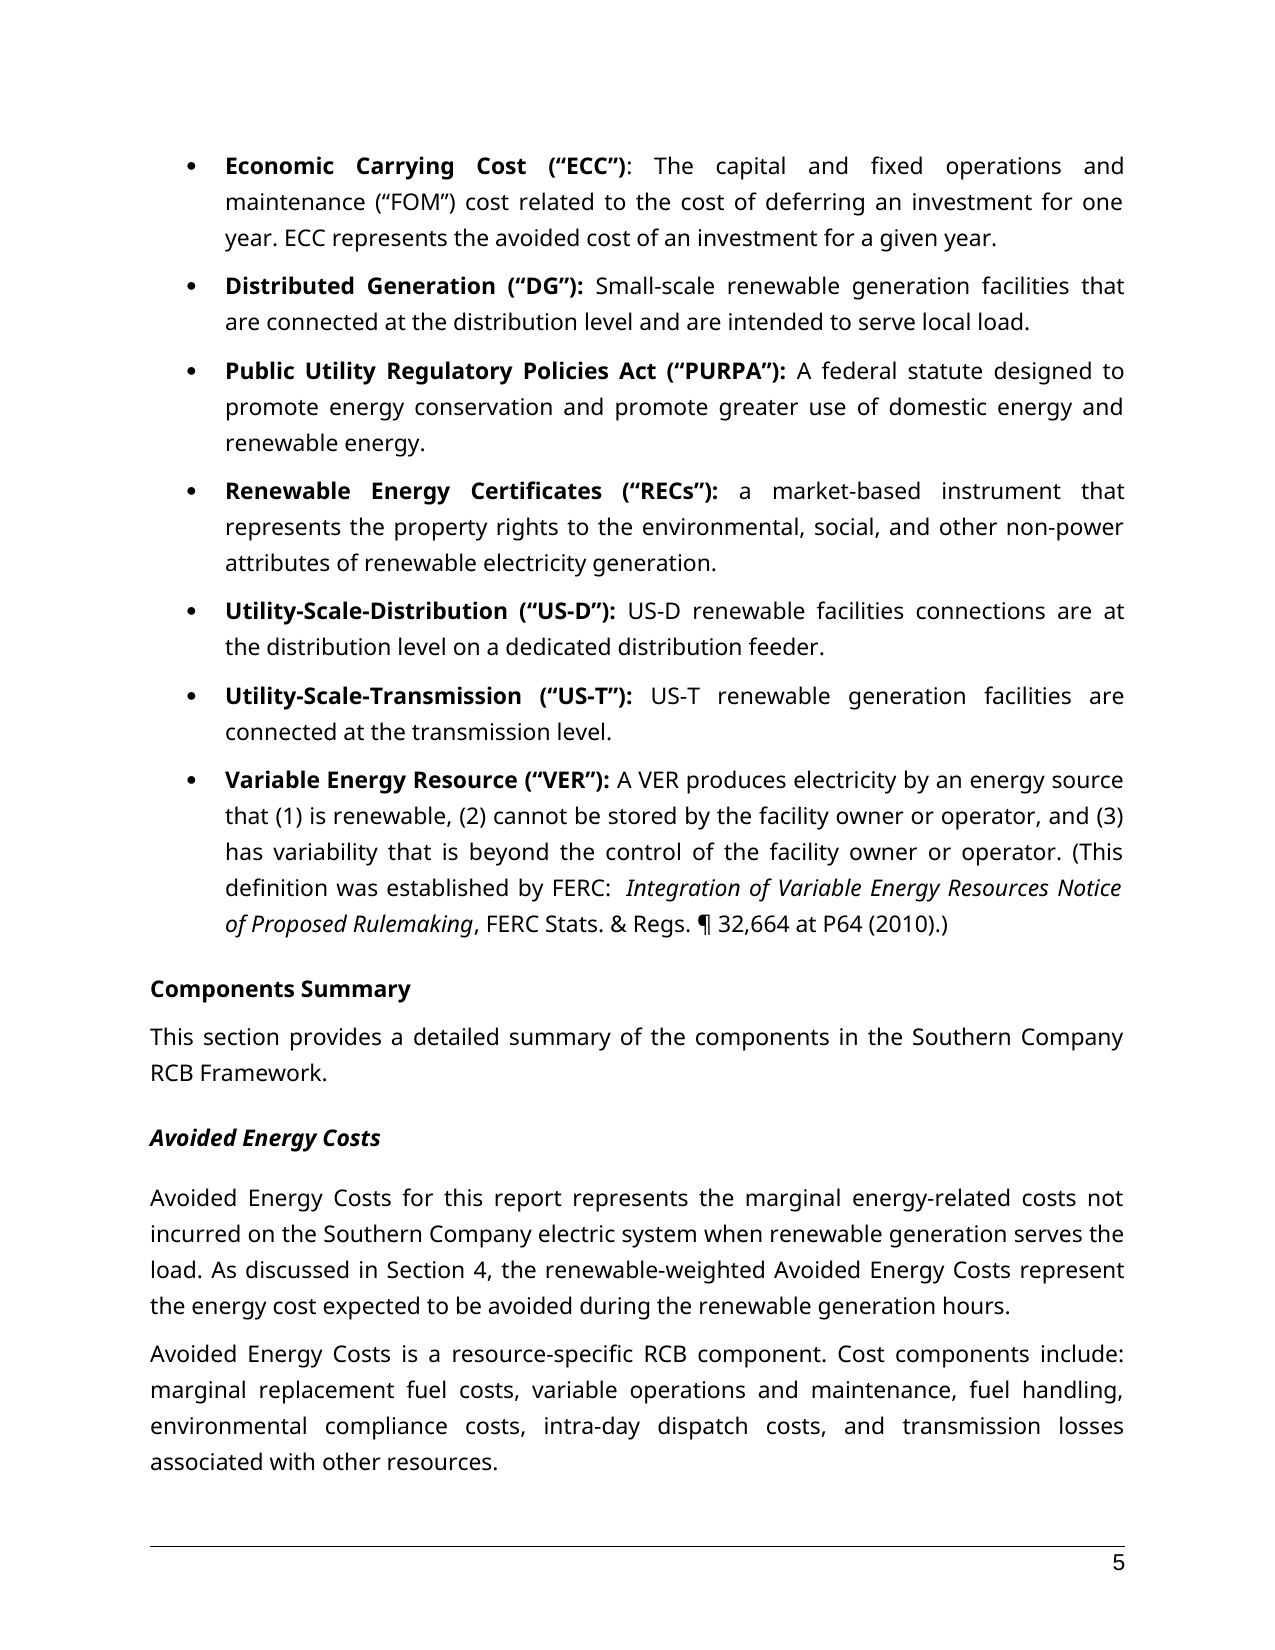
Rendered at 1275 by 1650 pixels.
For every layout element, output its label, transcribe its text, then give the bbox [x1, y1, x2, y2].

subtitle Components Summary [150, 973, 1125, 1004]
text Utility-Scale-Distribution (“US-D”): US-D renewable facilities connections are at the distribution level on a dedicated distribution feeder. [187, 595, 1125, 662]
text Public Utility Regulatory Policies Act (“PURPA”): A federal statute designed to promote energy conservation and promote greater use of domestic energy and renewable energy. [187, 355, 1125, 458]
text Variable Energy Resource (“VER”): A VER produces electricity by an energy source that (1) is renewable, (2) cannot be stored by the facility owner or operator, and (3) has variability that is beyond the control of the facility owner or operator. (This definition was established by FERC: Integration of Variable Energy Resources Notice of Proposed Rulemaking, FERC Stats. & Regs. ¶ 32,664 at P64 (2010).) [187, 764, 1125, 939]
subtitle Avoided Energy Costs [150, 1122, 1125, 1154]
text Avoided Energy Costs is a resource-specific RCB component. Cost components include: marginal replacement fuel costs, variable operations and maintenance, fuel handling, environmental compliance costs, intra-day dispatch costs, and transmission losses associated with other resources. [150, 1338, 1125, 1477]
text Renewable Energy Certificates (“RECs”): a market-based instrument that represents the property rights to the environmental, social, and other non-power attributes of renewable electricity generation. [187, 475, 1125, 578]
text Utility-Scale-Transmission (“US-T”): US-T renewable generation facilities are connected at the transmission level. [187, 680, 1125, 747]
text Distributed Generation (“DG”): Small-scale renewable generation facilities that are connected at the distribution level and are intended to serve local load. [187, 270, 1125, 337]
text This section provides a detailed summary of the components in the Southern Company RCB Framework. [150, 1021, 1125, 1088]
text Avoided Energy Costs for this report represents the marginal energy-related costs not incurred on the Southern Company electric system when renewable generation serves the load. As discussed in Section 4, the renewable-weighted Avoided Energy Costs represent the energy cost expected to be avoided during the renewable generation hours. [150, 1182, 1125, 1321]
text Economic Carrying Cost (“ECC”): The capital and fixed operations and maintenance (“FOM”) cost related to the cost of deferring an investment for one year. ECC represents the avoided cost of an investment for a given year. [187, 150, 1125, 253]
